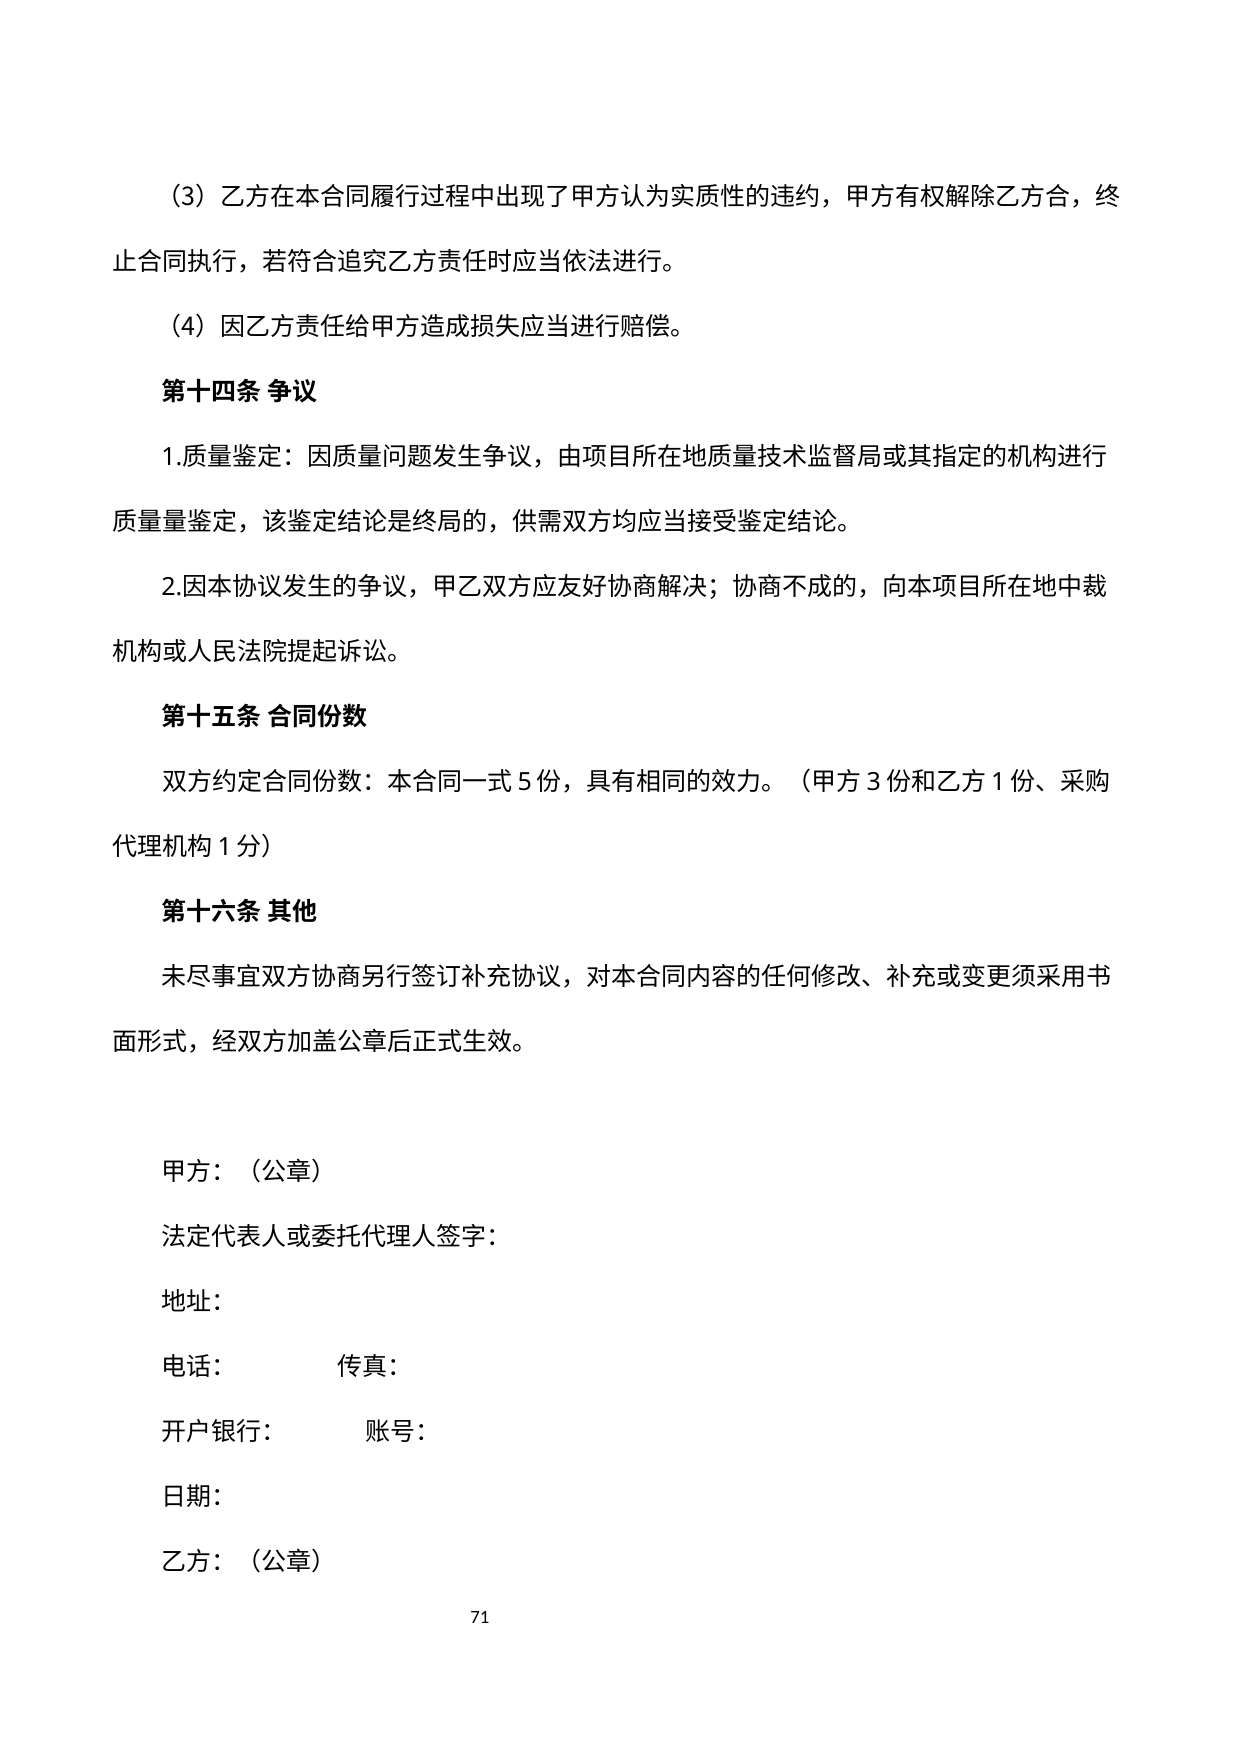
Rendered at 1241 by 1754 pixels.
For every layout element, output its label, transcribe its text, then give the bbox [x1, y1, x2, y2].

list 因乙方责任给甲方造成损失应当进行赔偿。 [112, 292, 1128, 357]
text 1.质量鉴定：因质量问题发生争议，由项目所在地质量技术监督局或其指定的机构进行质量量鉴定，该鉴定结论是终局的，供需双方均应当接受鉴定结论。 [112, 422, 1128, 552]
text 第十五条 合同份数 双方约定合同份数：本合同一式5份，具有相同的效力。（甲方3份和乙方1份、采购代理机构1分） [112, 682, 1128, 877]
text 法定代表人或委托代理人签字： [112, 1202, 1128, 1267]
text 地址： [112, 1267, 1128, 1332]
text 甲方：（公章） [112, 1137, 1128, 1202]
text 第十四条 争议 [112, 357, 1128, 422]
text 电话： 传真： [112, 1332, 1128, 1397]
text 未尽事宜双方协商另行签订补充协议，对本合同内容的任何修改、补充或变更须采用书面形式，经双方加盖公章后正式生效。 [112, 942, 1128, 1072]
text 第十六条 其他 [112, 877, 1128, 942]
text 2.因本协议发生的争议，甲乙双方应友好协商解决；协商不成的，向本项目所在地中裁机构或人民法院提起诉讼。 [112, 552, 1128, 682]
text 乙方：（公章） [112, 1527, 1128, 1592]
text 日期： [112, 1462, 1128, 1527]
text 开户银行： 账号： [112, 1397, 1128, 1462]
list 乙方在本合同履行过程中出现了甲方认为实质性的违约，甲方有权解除乙方合，终止合同执行，若符合追究乙方责任时应当依法进行。 [112, 162, 1128, 292]
